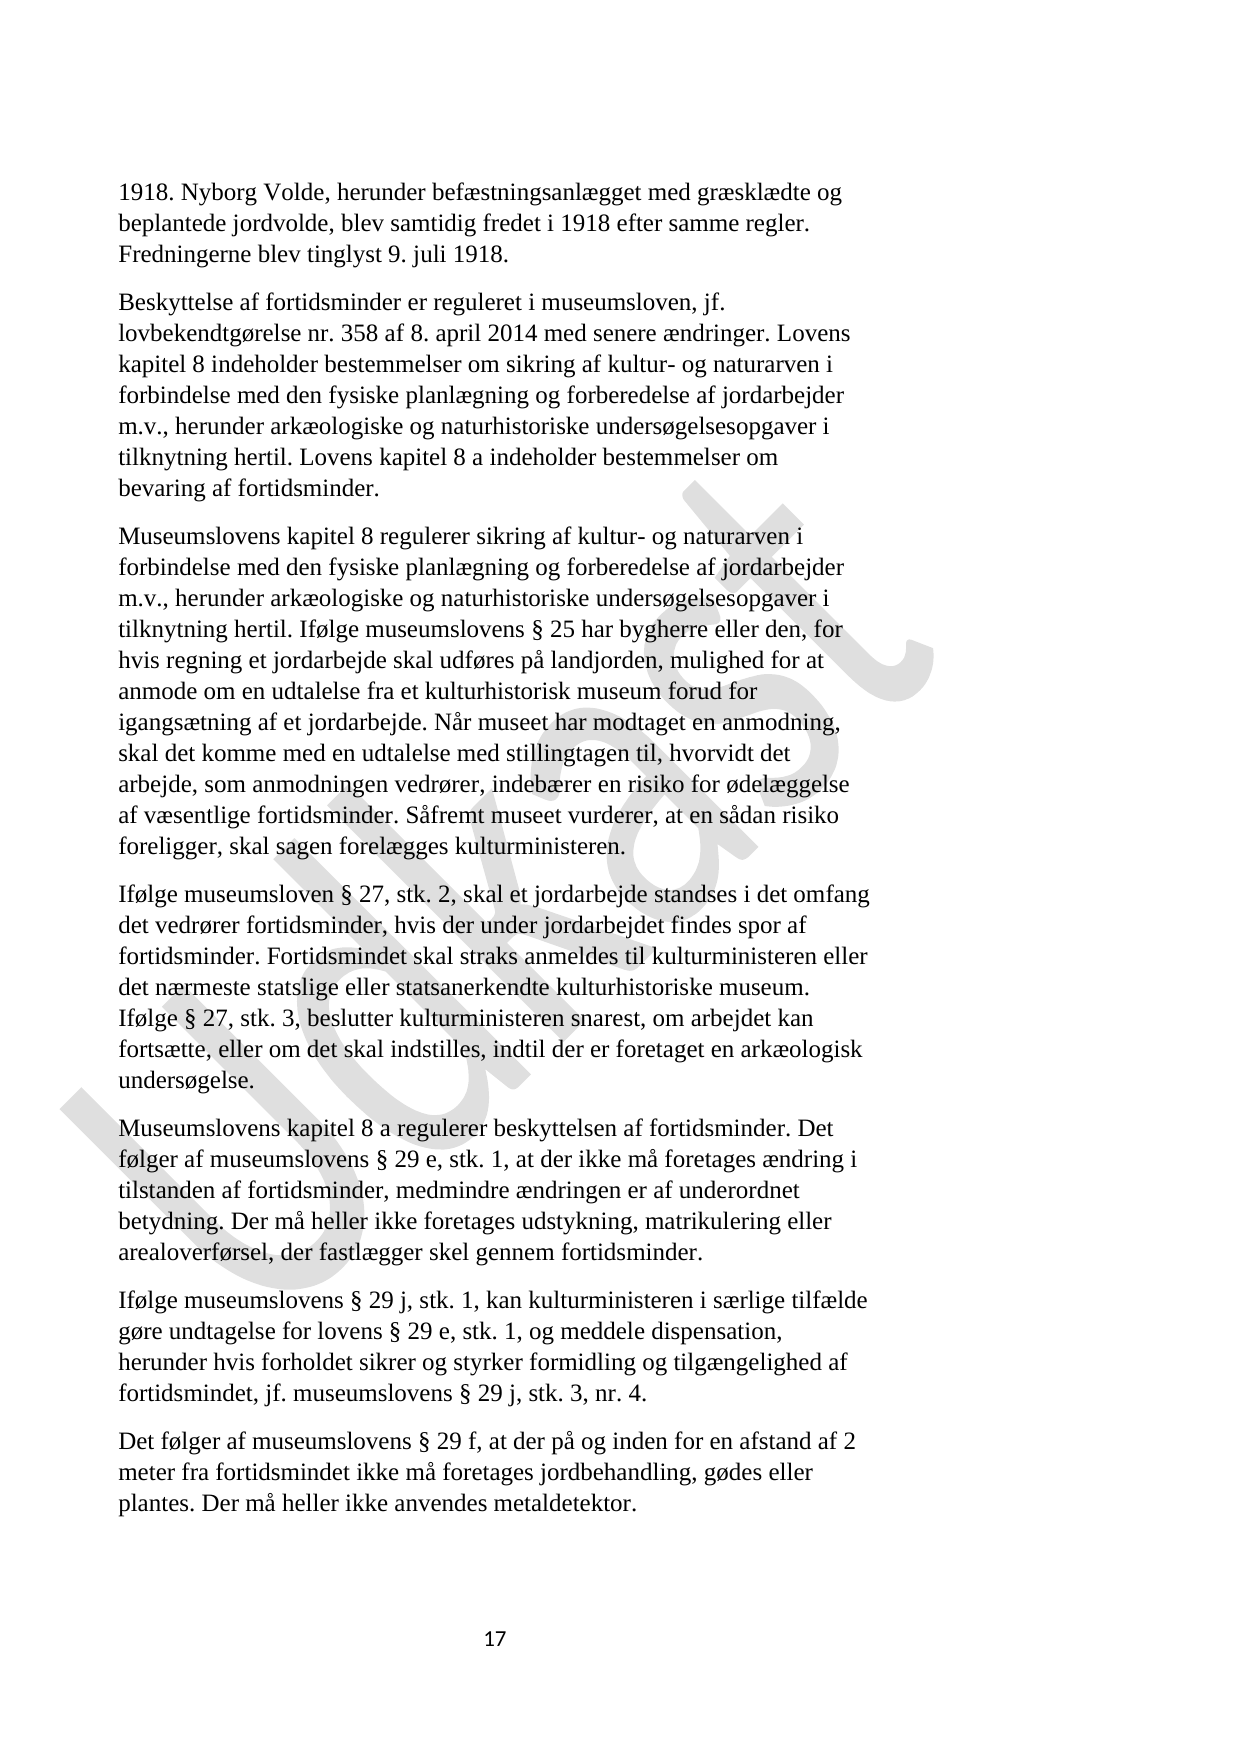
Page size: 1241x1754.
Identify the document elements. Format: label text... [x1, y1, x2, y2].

text Museumslovens kapitel 8 a regulerer beskyttelsen af fortidsminder. Det følger af museumslovens § 29 e, stk. 1, at der ikke må foretages ændring i tilstanden af fortidsminder, medmindre ændringen er af underordnet betydning. Der må heller ikke foretages udstykning, matrikulering eller arealoverførsel, der fastlægger skel gennem fortidsminder. [118, 1113, 871, 1266]
text Beskyttelse af fortidsminder er reguleret i museumsloven, jf. lovbekendtgørelse nr. 358 af 8. april 2014 med senere ændringer. Lovens kapitel 8 indeholder bestemmelser om sikring af kultur- og naturarven i forbindelse med den fysiske planlægning og forberedelse af jordarbejder m.v., herunder arkæologiske og naturhistoriske undersøgelsesopgaver i tilknytning hertil. Lovens kapitel 8 a indeholder bestemmelser om bevaring af fortidsminder. [118, 287, 871, 502]
text Ifølge museumsloven § 27, stk. 2, skal et jordarbejde standses i det omfang det vedrører fortidsminder, hvis der under jordarbejdet findes spor af fortidsminder. Fortidsmindet skal straks anmeldes til kulturministeren eller det nærmeste statslige eller statsanerkendte kulturhistoriske museum. Ifølge § 27, stk. 3, beslutter kulturministeren snarest, om arbejdet kan fortsætte, eller om det skal indstilles, indtil der er foretaget en arkæologisk undersøgelse. [118, 879, 871, 1094]
text Det følger af museumslovens § 29 f, at der på og inden for en afstand af 2 meter fra fortidsmindet ikke må foretages jordbehandling, gødes eller plantes. Der må heller ikke anvendes metaldetektor. [118, 1426, 871, 1517]
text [118, 177, 871, 268]
text Ifølge museumslovens § 29 j, stk. 1, kan kulturministeren i særlige tilfælde gøre undtagelse for lovens § 29 e, stk. 1, og meddele dispensation, herunder hvis forholdet sikrer og styrker formidling og tilgængelighed af fortidsmindet, jf. museumslovens § 29 j, stk. 3, nr. 4. [118, 1285, 871, 1407]
text Museumslovens kapitel 8 regulerer sikring af kultur- og naturarven i forbindelse med den fysiske planlægning og forberedelse af jordarbejder m.v., herunder arkæologiske og naturhistoriske undersøgelsesopgaver i tilknytning hertil. Ifølge museumslovens § 25 har bygherre eller den, for hvis regning et jordarbejde skal udføres på landjorden, mulighed for at anmode om en udtalelse fra et kulturhistorisk museum forud for igangsætning af et jordarbejde. Når museet har modtaget en anmodning, skal det komme med en udtalelse med stillingtagen til, hvorvidt det arbejde, som anmodningen vedrører, indebærer en risiko for ødelæggelse af væsentlige fortidsminder. Såfremt museet vurderer, at en sådan risiko foreligger, skal sagen forelægges kulturministeren. [118, 521, 871, 860]
